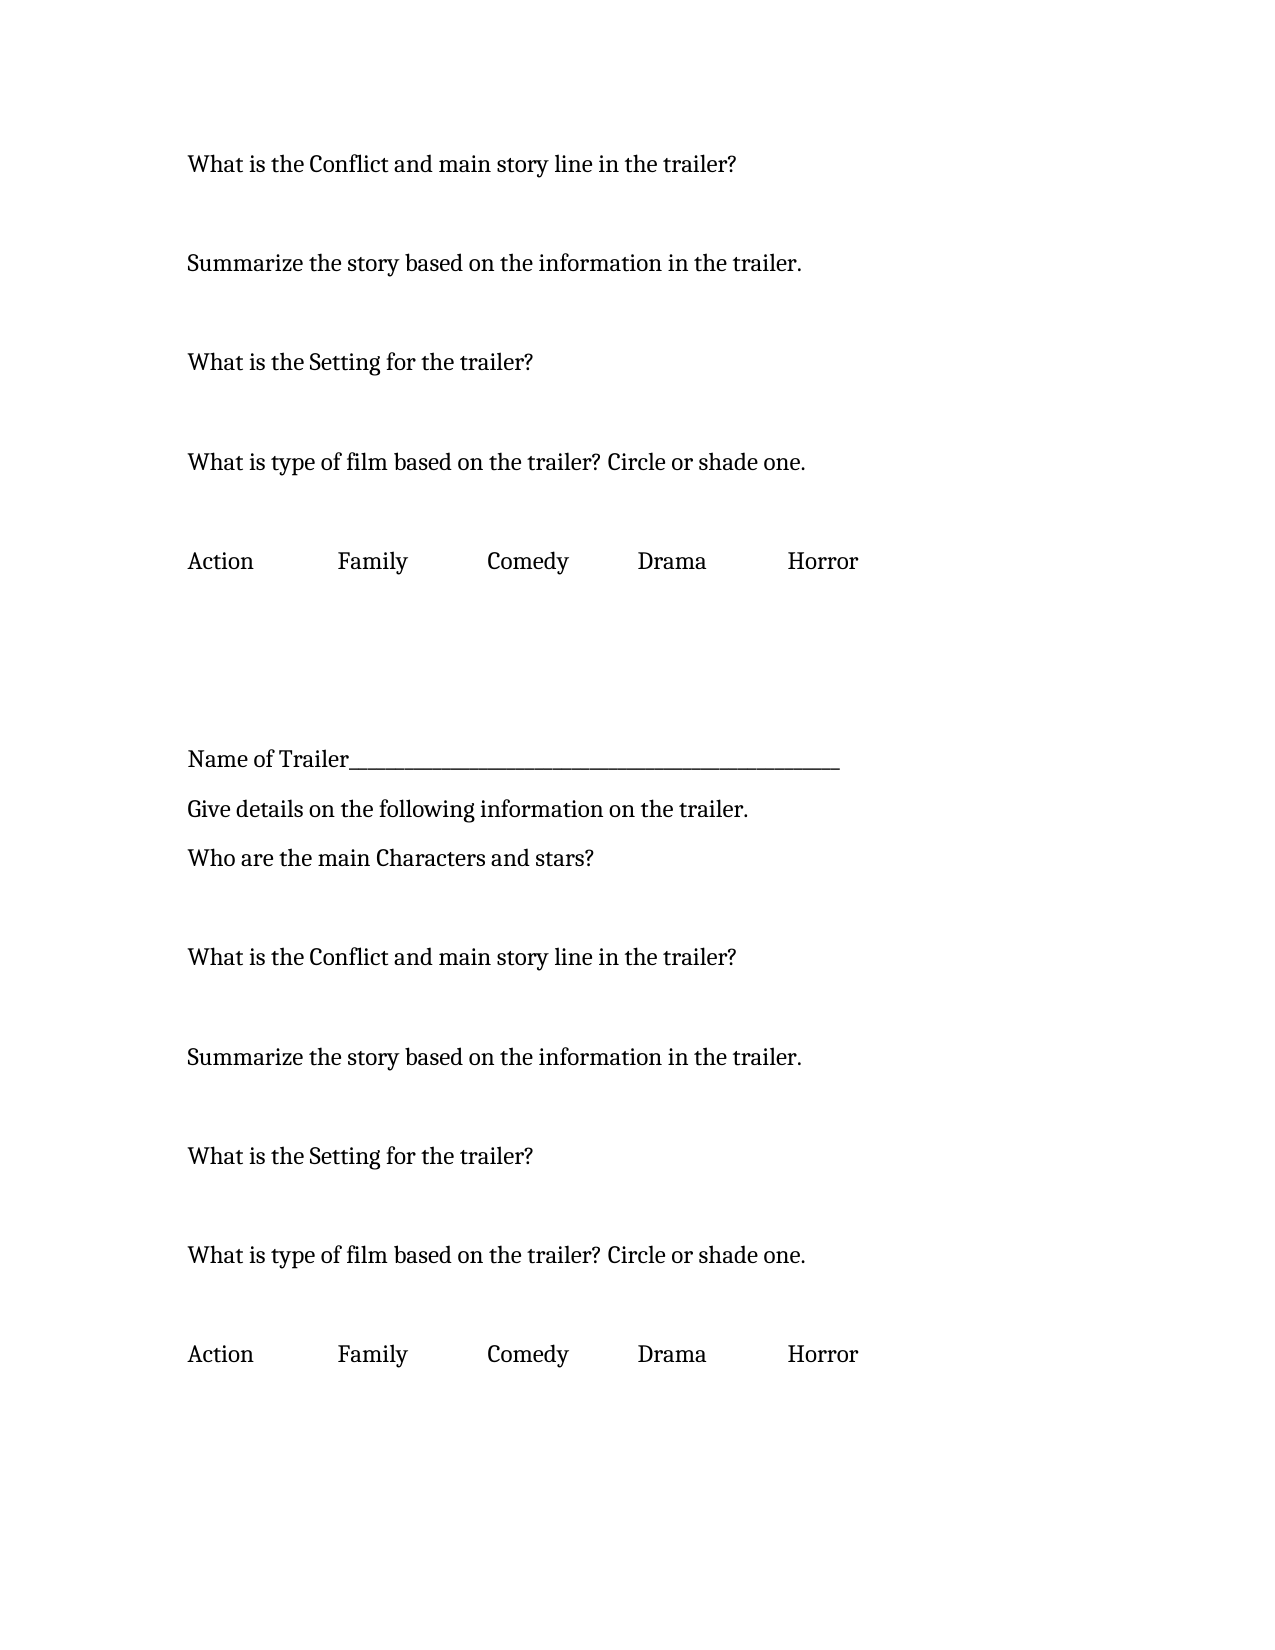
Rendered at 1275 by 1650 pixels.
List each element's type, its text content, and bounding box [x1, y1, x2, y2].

text Summarize the story based on the information in the trailer. [187, 1042, 1087, 1071]
text What is type of film based on the trailer? Circle or shade one. [187, 1241, 1087, 1269]
text Give details on the following information on the trailer. [187, 794, 1087, 823]
text Summarize the story based on the information in the trailer. [187, 249, 1087, 278]
text What is type of film based on the trailer? Circle or shade one. [187, 447, 1087, 476]
text Action Family Comedy Drama Horror [187, 547, 1087, 575]
text Action Family Comedy Drama Horror [187, 1340, 1087, 1369]
text What is the Setting for the trailer? [187, 1142, 1087, 1170]
text Name of Trailer_____________________________________________________ [187, 745, 1087, 774]
text What is the Conflict and main story line in the trailer? [187, 943, 1087, 972]
text What is the Conflict and main story line in the trailer? [187, 150, 1087, 179]
text What is the Setting for the trailer? [187, 348, 1087, 377]
text Who are the main Characters and stars? [187, 844, 1087, 873]
